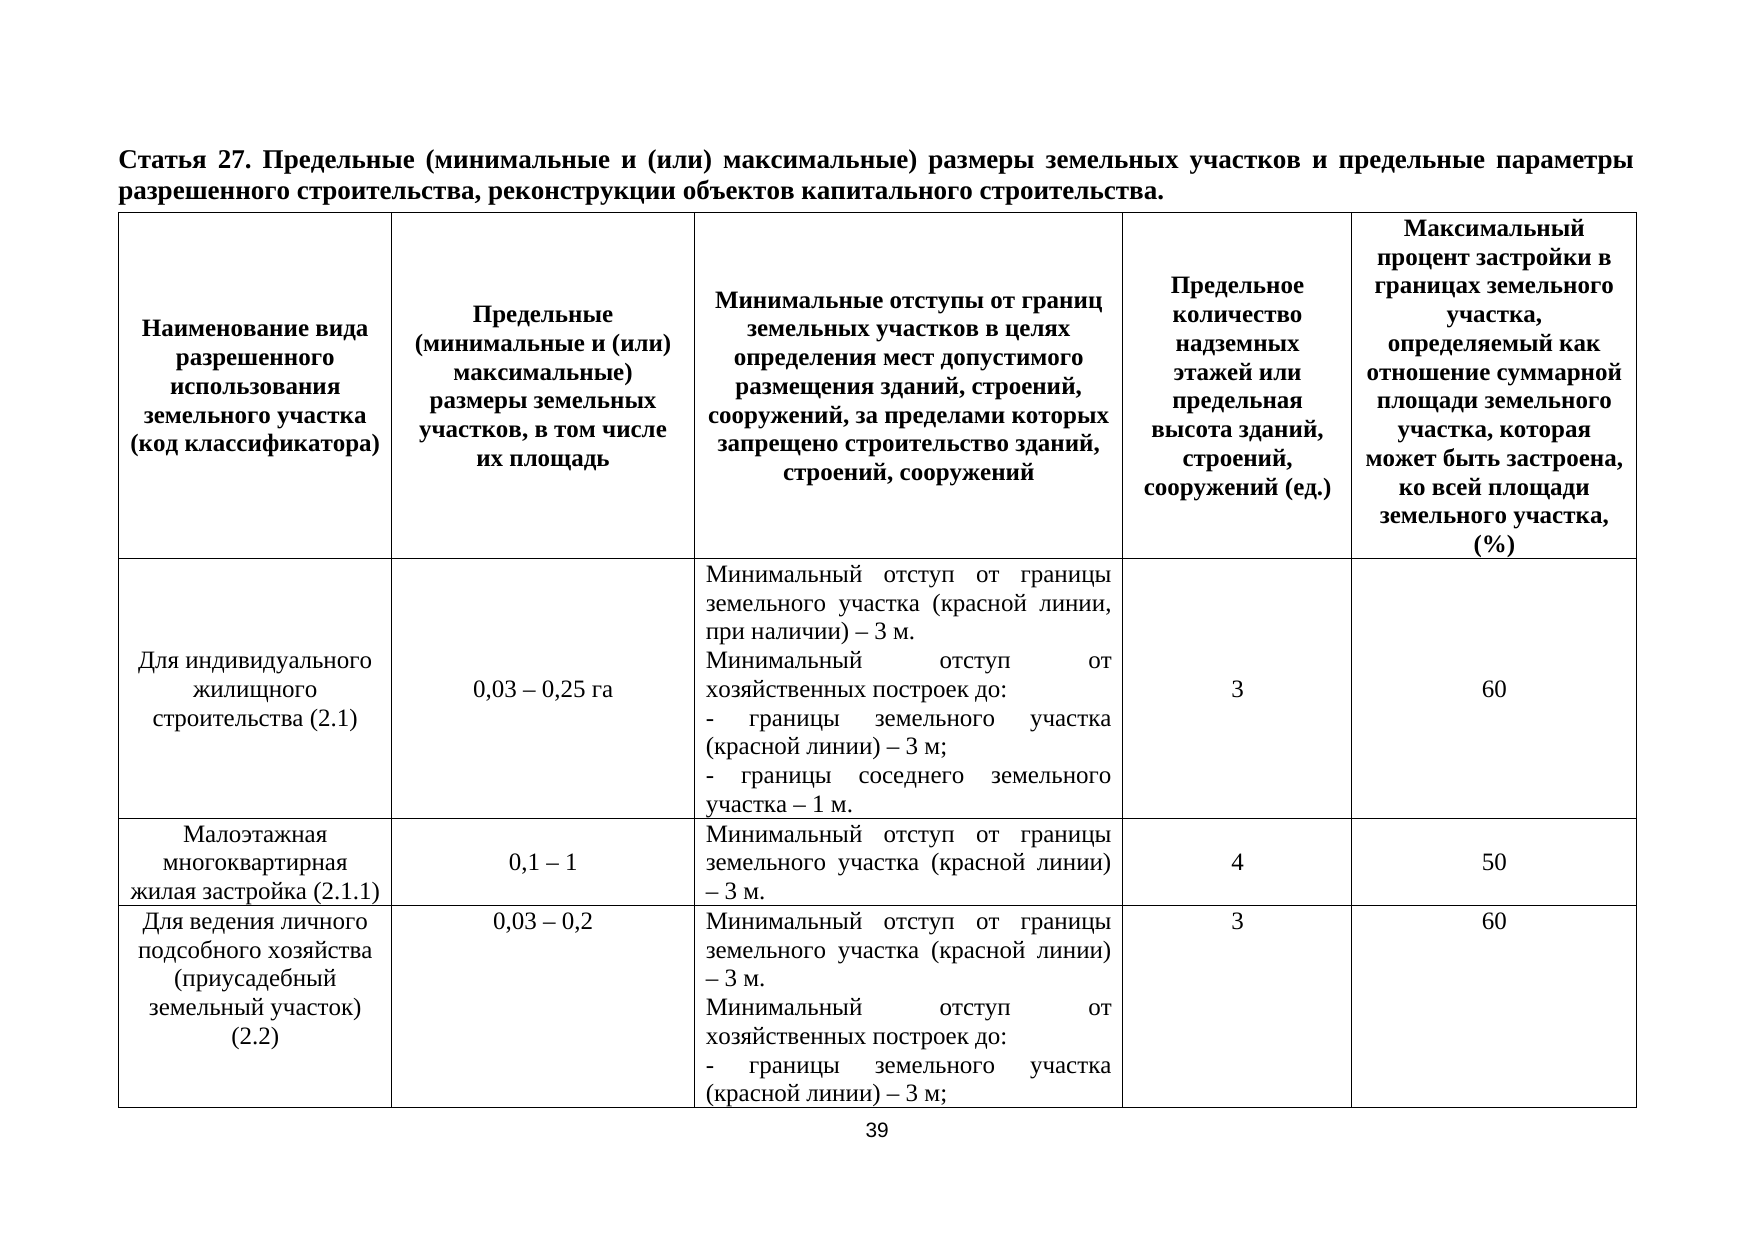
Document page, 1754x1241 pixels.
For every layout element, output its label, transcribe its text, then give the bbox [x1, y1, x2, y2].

table_cell Для ведения личного подсобного хозяйства (приусадебный земельный участок) (2.2) [119, 906, 391, 1107]
table_cell Для индивидуального жилищного строительства (2.1) [119, 559, 391, 818]
table_cell 0,1 – 1 [392, 819, 694, 905]
subtitle Статья 27. Предельные (минимальные и (или) максимальные) размеры земельных участков и предельные параметры разрешенного строительства, реконструкции объектов капитального строительства. [118, 143, 1636, 206]
table_cell 50 [1352, 819, 1636, 905]
table_cell 60 [1352, 906, 1636, 1107]
table_cell 3 [1123, 906, 1351, 1107]
table_cell 60 [1352, 559, 1636, 818]
table_cell 0,03 – 0,2 [392, 906, 694, 1107]
table_cell Минимальный отступ от границы земельного участка (красной линии) – 3 м. [695, 819, 1122, 905]
table_header Предельные (минимальные и (или) максимальные) размеры земельных участков, в том числе их площадь [392, 213, 694, 558]
table_cell 3 [1123, 559, 1351, 818]
table_header Наименование вида разрешенного использования земельного участка (код классификатора) [119, 213, 391, 558]
table_header Максимальный процент застройки в границах земельного участка, определяемый как отношение суммарной площади земельного участка, которая может быть застроена, ко всей площади земельного участка, (%) [1352, 213, 1636, 558]
table_cell 4 [1123, 819, 1351, 905]
table_header Предельное количество надземных этажей или предельная высота зданий, строений, сооружений (ед.) [1123, 213, 1351, 558]
table_cell Минимальный отступ от границы земельного участка (красной линии, при наличии) – 3 м. Минимальный отступ от хозяйственных построек до: - границы земельного участка (красной линии) – 3 м; - границы соседнего земельного участка – 1 м. [695, 559, 1122, 818]
table_cell Малоэтажная многоквартирная жилая застройка (2.1.1) [119, 819, 391, 905]
table_cell 0,03 – 0,25 га [392, 559, 694, 818]
table_header Минимальные отступы от границ земельных участков в целях определения мест допустимого размещения зданий, строений, сооружений, за пределами которых запрещено строительство зданий, строений, сооружений [695, 213, 1122, 558]
table_cell Минимальный отступ от границы земельного участка (красной линии) – 3 м. Минимальный отступ от хозяйственных построек до: - границы земельного участка (красной линии) – 3 м; - границы соседнего земельного участка – 1 м. [695, 906, 1122, 1107]
